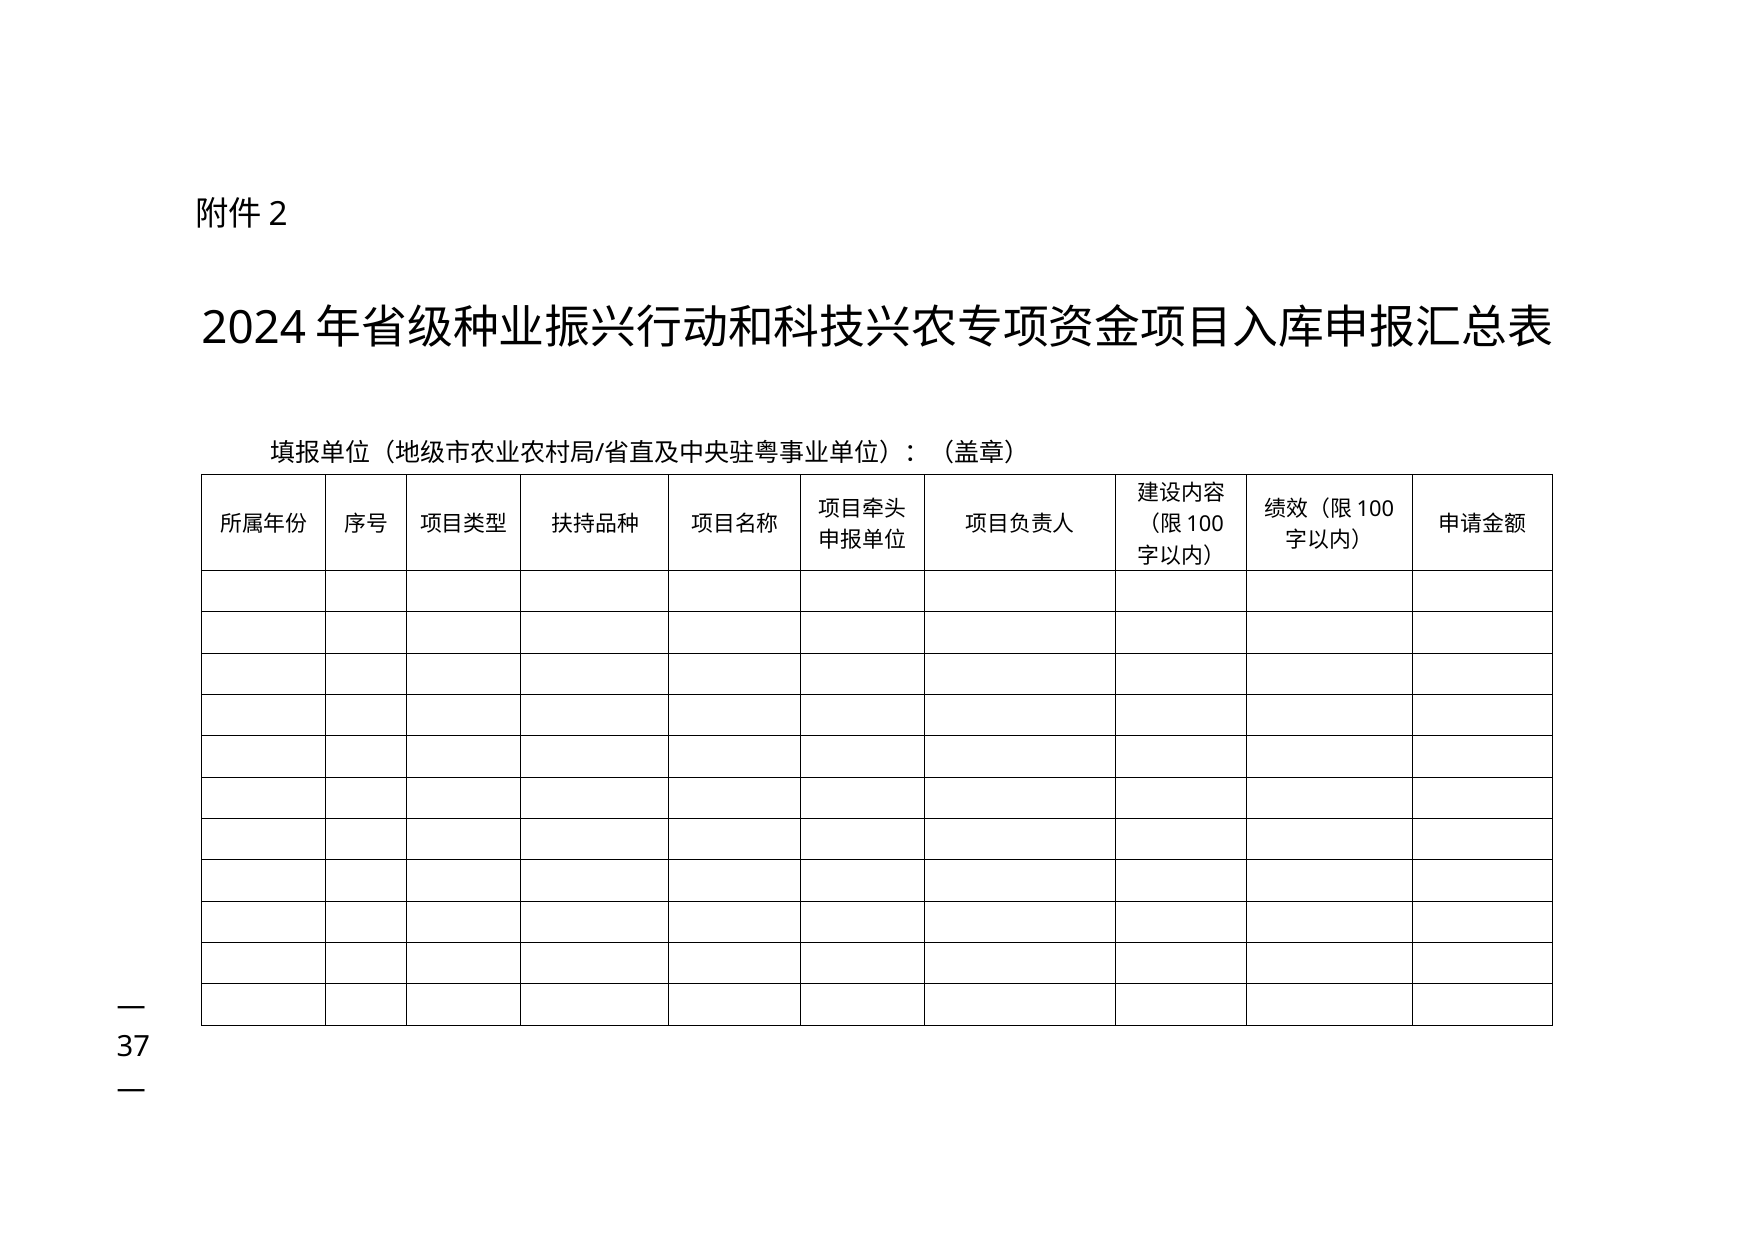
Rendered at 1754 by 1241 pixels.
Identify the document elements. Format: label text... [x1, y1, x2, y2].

table_cell [669, 612, 800, 652]
table_cell [925, 902, 1115, 942]
table_header 项目负责人 [925, 475, 1115, 570]
table_cell [801, 654, 924, 694]
table_header 所属年份 [202, 475, 325, 570]
table_cell [669, 778, 800, 818]
table_cell [521, 571, 668, 611]
table_cell [1413, 571, 1552, 611]
table_cell [1116, 654, 1246, 694]
table_cell [669, 654, 800, 694]
table_cell [521, 736, 668, 777]
table_cell [1116, 819, 1246, 859]
table_cell [801, 571, 924, 611]
table_header 序号 [326, 475, 406, 570]
table_cell [521, 612, 668, 652]
table_header 建设内容 （限100字以内） [1116, 475, 1246, 570]
table_cell [326, 902, 406, 942]
table_cell [925, 819, 1115, 859]
table_cell [669, 860, 800, 901]
table_cell [1247, 571, 1412, 611]
table_cell [202, 778, 325, 818]
table_cell [1247, 695, 1412, 735]
table_cell [1116, 902, 1246, 942]
table_cell [326, 778, 406, 818]
table_cell [669, 902, 800, 942]
table_cell [407, 943, 520, 983]
table_cell [326, 571, 406, 611]
table_cell [669, 695, 800, 735]
table_cell [1413, 612, 1552, 652]
table_cell [407, 984, 520, 1025]
table_cell [1116, 695, 1246, 735]
table_cell [521, 819, 668, 859]
table_cell [1247, 736, 1412, 777]
table_cell [326, 736, 406, 777]
table_cell [407, 902, 520, 942]
table_cell [326, 654, 406, 694]
table_cell [1413, 819, 1552, 859]
table_cell [1413, 860, 1552, 901]
table_cell [925, 778, 1115, 818]
table_cell [407, 695, 520, 735]
table_cell [1116, 571, 1246, 611]
table_cell [925, 984, 1115, 1025]
table_cell [1116, 778, 1246, 818]
table_cell [202, 695, 325, 735]
table_cell [669, 571, 800, 611]
table_cell [1247, 902, 1412, 942]
table_cell [407, 571, 520, 611]
list 附件2 [195, 178, 1559, 237]
table_cell [925, 571, 1115, 611]
table_cell [801, 902, 924, 942]
table_cell [521, 860, 668, 901]
table_cell [202, 736, 325, 777]
table_cell [326, 943, 406, 983]
table_cell [1247, 654, 1412, 694]
table_cell [801, 860, 924, 901]
table_cell [202, 819, 325, 859]
table_cell [925, 695, 1115, 735]
table_cell [1413, 902, 1552, 942]
table_cell [669, 943, 800, 983]
table_cell [326, 612, 406, 652]
table_cell [202, 654, 325, 694]
table_header 项目牵头申报单位 [801, 475, 924, 570]
table_cell [669, 736, 800, 777]
table_cell [407, 654, 520, 694]
list 2024年省级种业振兴行动和科技兴农专项资金项目入库申报汇总表 [195, 296, 1559, 355]
table_cell [1247, 860, 1412, 901]
table_cell [1116, 984, 1246, 1025]
table_cell [925, 860, 1115, 901]
table_cell [925, 736, 1115, 777]
table_header 项目名称 [669, 475, 800, 570]
table_cell [326, 695, 406, 735]
table_cell [326, 984, 406, 1025]
table_cell [202, 612, 325, 652]
table_cell [1116, 860, 1246, 901]
table_cell [1247, 984, 1412, 1025]
table_cell [1413, 695, 1552, 735]
table_header 绩效（限100字以内） [1247, 475, 1412, 570]
table_cell [202, 943, 325, 983]
table_cell [407, 778, 520, 818]
table_cell [521, 654, 668, 694]
table_cell [1413, 778, 1552, 818]
table_cell [1247, 778, 1412, 818]
table_cell [1413, 736, 1552, 777]
table_cell [202, 984, 325, 1025]
list 填报单位（地级市农业农村局/省直及中央驻粤事业单位）：（盖章） [195, 414, 1559, 474]
table_header 项目类型 [407, 475, 520, 570]
table_cell [925, 943, 1115, 983]
table_cell [407, 819, 520, 859]
table_cell [407, 860, 520, 901]
table_cell [521, 943, 668, 983]
table_cell [521, 695, 668, 735]
table_cell [202, 860, 325, 901]
table_cell [1247, 819, 1412, 859]
table_cell [1247, 943, 1412, 983]
table_cell [925, 654, 1115, 694]
table_cell [521, 902, 668, 942]
table_cell [669, 984, 800, 1025]
table_cell [669, 819, 800, 859]
table_header 扶持品种 [521, 475, 668, 570]
table_cell [1413, 984, 1552, 1025]
table_cell [1247, 612, 1412, 652]
table_cell [521, 984, 668, 1025]
table_cell [521, 778, 668, 818]
table_cell [1116, 943, 1246, 983]
table_header 申请金额 [1413, 475, 1552, 570]
table_cell [407, 736, 520, 777]
table_cell [407, 612, 520, 652]
table_cell [801, 778, 924, 818]
table_cell [801, 736, 924, 777]
table_cell [801, 943, 924, 983]
table_cell [1116, 736, 1246, 777]
table_cell [1413, 943, 1552, 983]
table_cell [925, 612, 1115, 652]
table_cell [1413, 654, 1552, 694]
table_cell [326, 819, 406, 859]
table_cell [801, 984, 924, 1025]
table_cell [326, 860, 406, 901]
table_cell [801, 695, 924, 735]
table_cell [202, 571, 325, 611]
table_cell [202, 902, 325, 942]
table_cell [801, 612, 924, 652]
table_cell [1116, 612, 1246, 652]
table_cell [801, 819, 924, 859]
